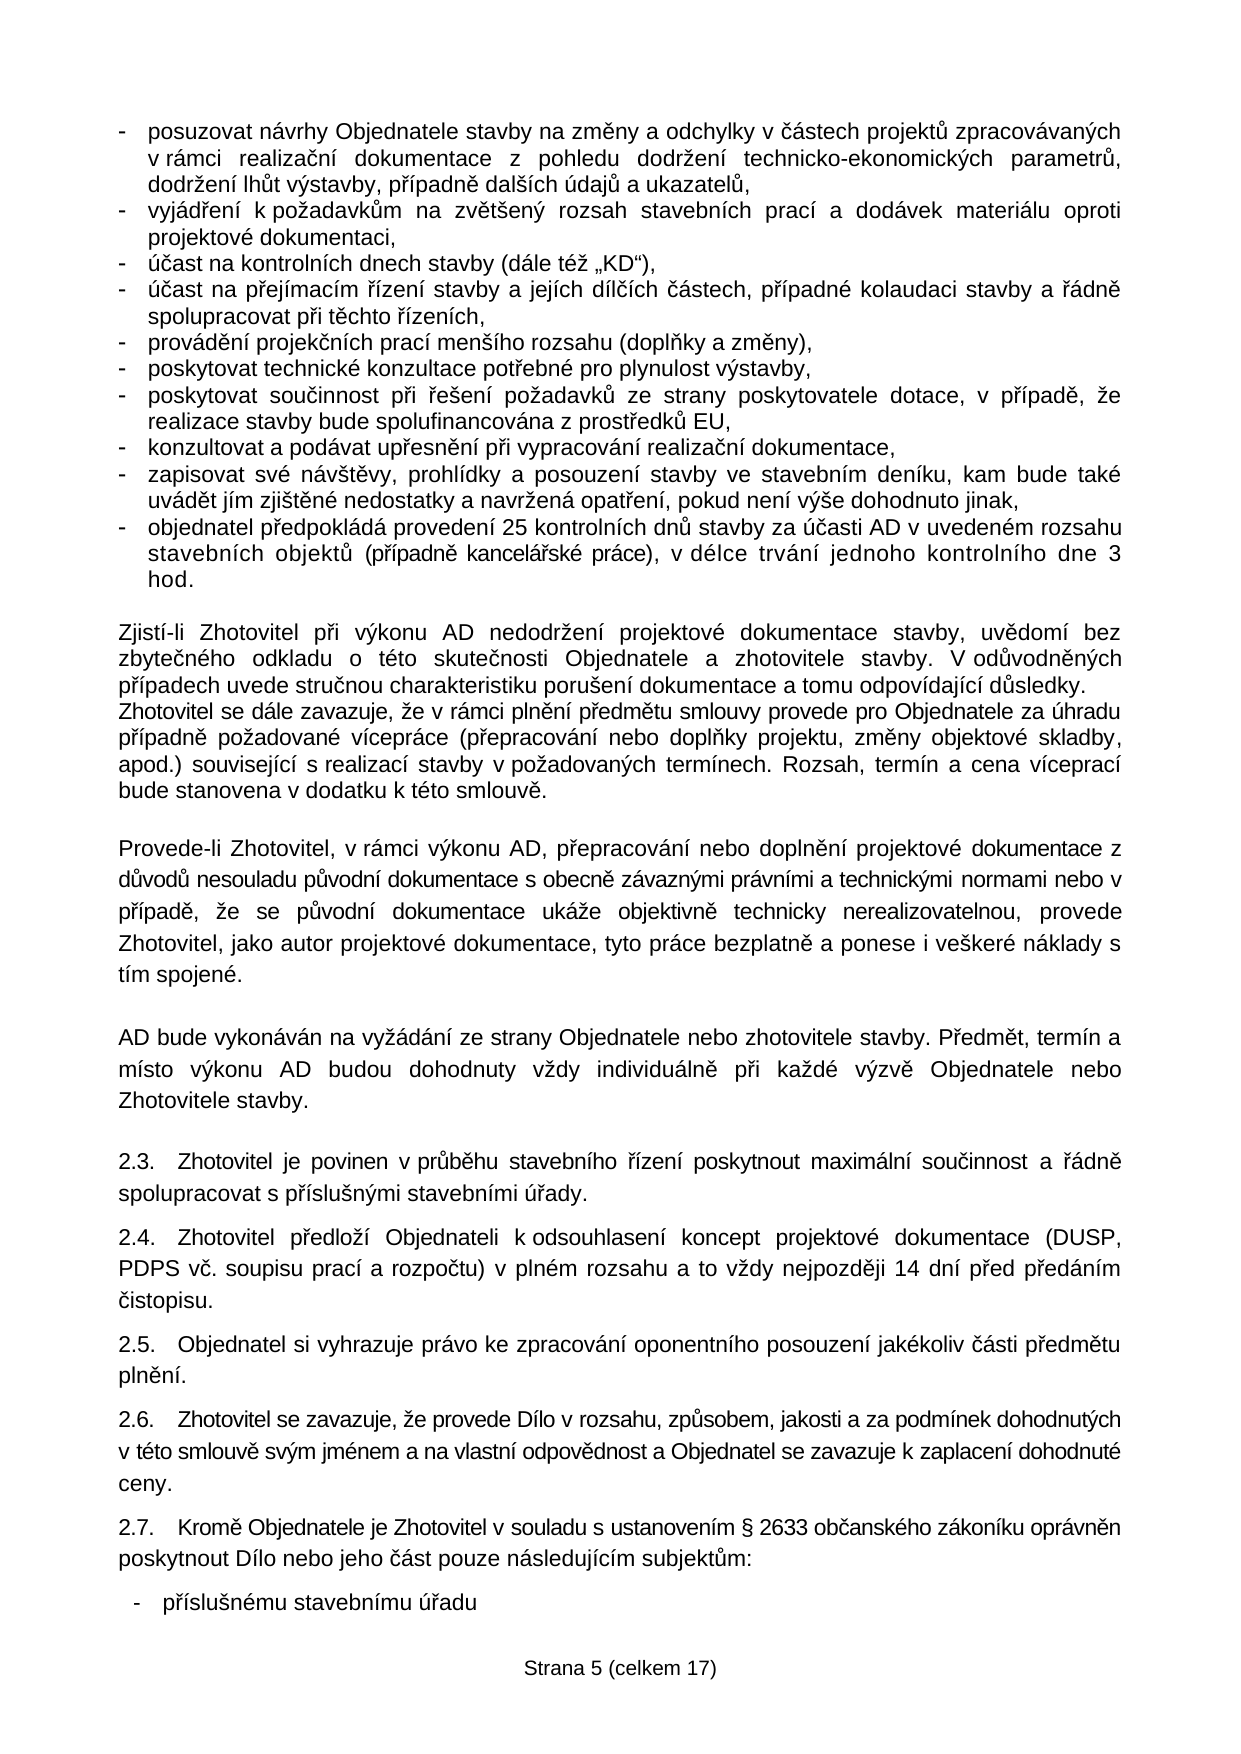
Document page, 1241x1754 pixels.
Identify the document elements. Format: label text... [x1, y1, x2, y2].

list zapisovat své návštěvy, prohlídky a posouzení stavby ve stavebním deníku, kam bude také uvádět jím zjištěné nedostatky a navržená opatření, pokud není výše dohodnuto jinak, [118, 461, 1122, 513]
list provádění projekčních prací menšího rozsahu (doplňky a změny), [118, 329, 1122, 355]
list Zhotovitel předloží Objednateli k odsouhlasení koncept projektové dokumentace (DUSP, PDPS vč. soupisu prací a rozpočtu) v plném rozsahu a to vždy nejpozději 14 dní před předáním čistopisu. [118, 1223, 1122, 1313]
list příslušnému stavebnímu úřadu [133, 1589, 1122, 1616]
text Zjistí-li Zhotovitel při výkonu AD nedodržení projektové dokumentace stavby, uvědomí bez zbytečného odkladu o této skutečnosti Objednatele a zhotovitele stavby. V odůvodněných případech uvede stručnou charakteristiku porušení dokumentace a tomu odpovídající důsledky. [118, 619, 1122, 698]
text AD bude vykonáván na vyžádání ze strany Objednatele nebo zhotovitele stavby. Předmět, termín a místo výkonu AD budou dohodnuty vždy individuálně při každé výzvě Objednatele nebo Zhotovitele stavby. [118, 1024, 1122, 1114]
list poskytovat technické konzultace potřebné pro plynulost výstavby, [118, 355, 1122, 382]
list Zhotovitel je povinen v průběhu stavebního řízení poskytnout maximální součinnost a řádně spolupracovat s příslušnými stavebními úřady. [118, 1148, 1122, 1206]
list poskytovat součinnost při řešení požadavků ze strany poskytovatele dotace, v případě, že realizace stavby bude spolufinancována z prostředků EU, [118, 382, 1122, 434]
list vyjádření k požadavkům na zvětšený rozsah stavebních prací a dodávek materiálu oproti projektové dokumentaci, [118, 197, 1122, 250]
list Objednatel si vyhrazuje právo ke zpracování oponentního posouzení jakékoliv části předmětu plnění. [118, 1331, 1122, 1389]
list účast na přejímacím řízení stavby a jejích dílčích částech, případné kolaudaci stavby a řádně spolupracovat při těchto řízeních, [118, 276, 1122, 329]
text Provede-li Zhotovitel, v rámci výkonu AD, přepracování nebo doplnění projektové dokumentace z důvodů nesouladu původní dokumentace s obecně závaznými právními a technickými normami nebo v případě, že se původní dokumentace ukáže objektivně technicky nerealizovatelnou, provede Zhotovitel, jako autor projektové dokumentace, tyto práce bezplatně a ponese i veškeré náklady s tím spojené. [118, 835, 1122, 987]
list konzultovat a podávat upřesnění při vypracování realizační dokumentace, [118, 434, 1122, 461]
text Zhotovitel se dále zavazuje, že v rámci plnění předmětu smlouvy provede pro Objednatele za úhradu případně požadované vícepráce (přepracování nebo doplňky projektu, změny objektové skladby, apod.) související s realizací stavby v požadovaných termínech. Rozsah, termín a cena víceprací bude stanovena v dodatku k této smlouvě. [118, 698, 1122, 803]
list Zhotovitel se zavazuje, že provede Dílo v rozsahu, způsobem, jakosti a za podmínek dohodnutých v této smlouvě svým jménem a na vlastní odpovědnost a Objednatel se zavazuje k zaplacení dohodnuté ceny. [118, 1406, 1122, 1496]
list Kromě Objednatele je Zhotovitel v souladu s ustanovením § 2633 občanského zákoníku oprávněn poskytnout Dílo nebo jeho část pouze následujícím subjektům: [118, 1513, 1122, 1571]
list posuzovat návrhy Objednatele stavby na změny a odchylky v částech projektů zpracovávaných v rámci realizační dokumentace z pohledu dodržení technicko-ekonomických parametrů, dodržení lhůt výstavby, případně dalších údajů a ukazatelů, [118, 118, 1122, 197]
list objednatel předpokládá provedení 25 kontrolních dnů stavby za účasti AD v uvedeném rozsahu stavebních objektů (případně kancelářské práce), v délce trvání jednoho kontrolního dne 3 hod. [118, 513, 1122, 592]
list účast na kontrolních dnech stavby (dále též „KD“), [118, 250, 1122, 276]
